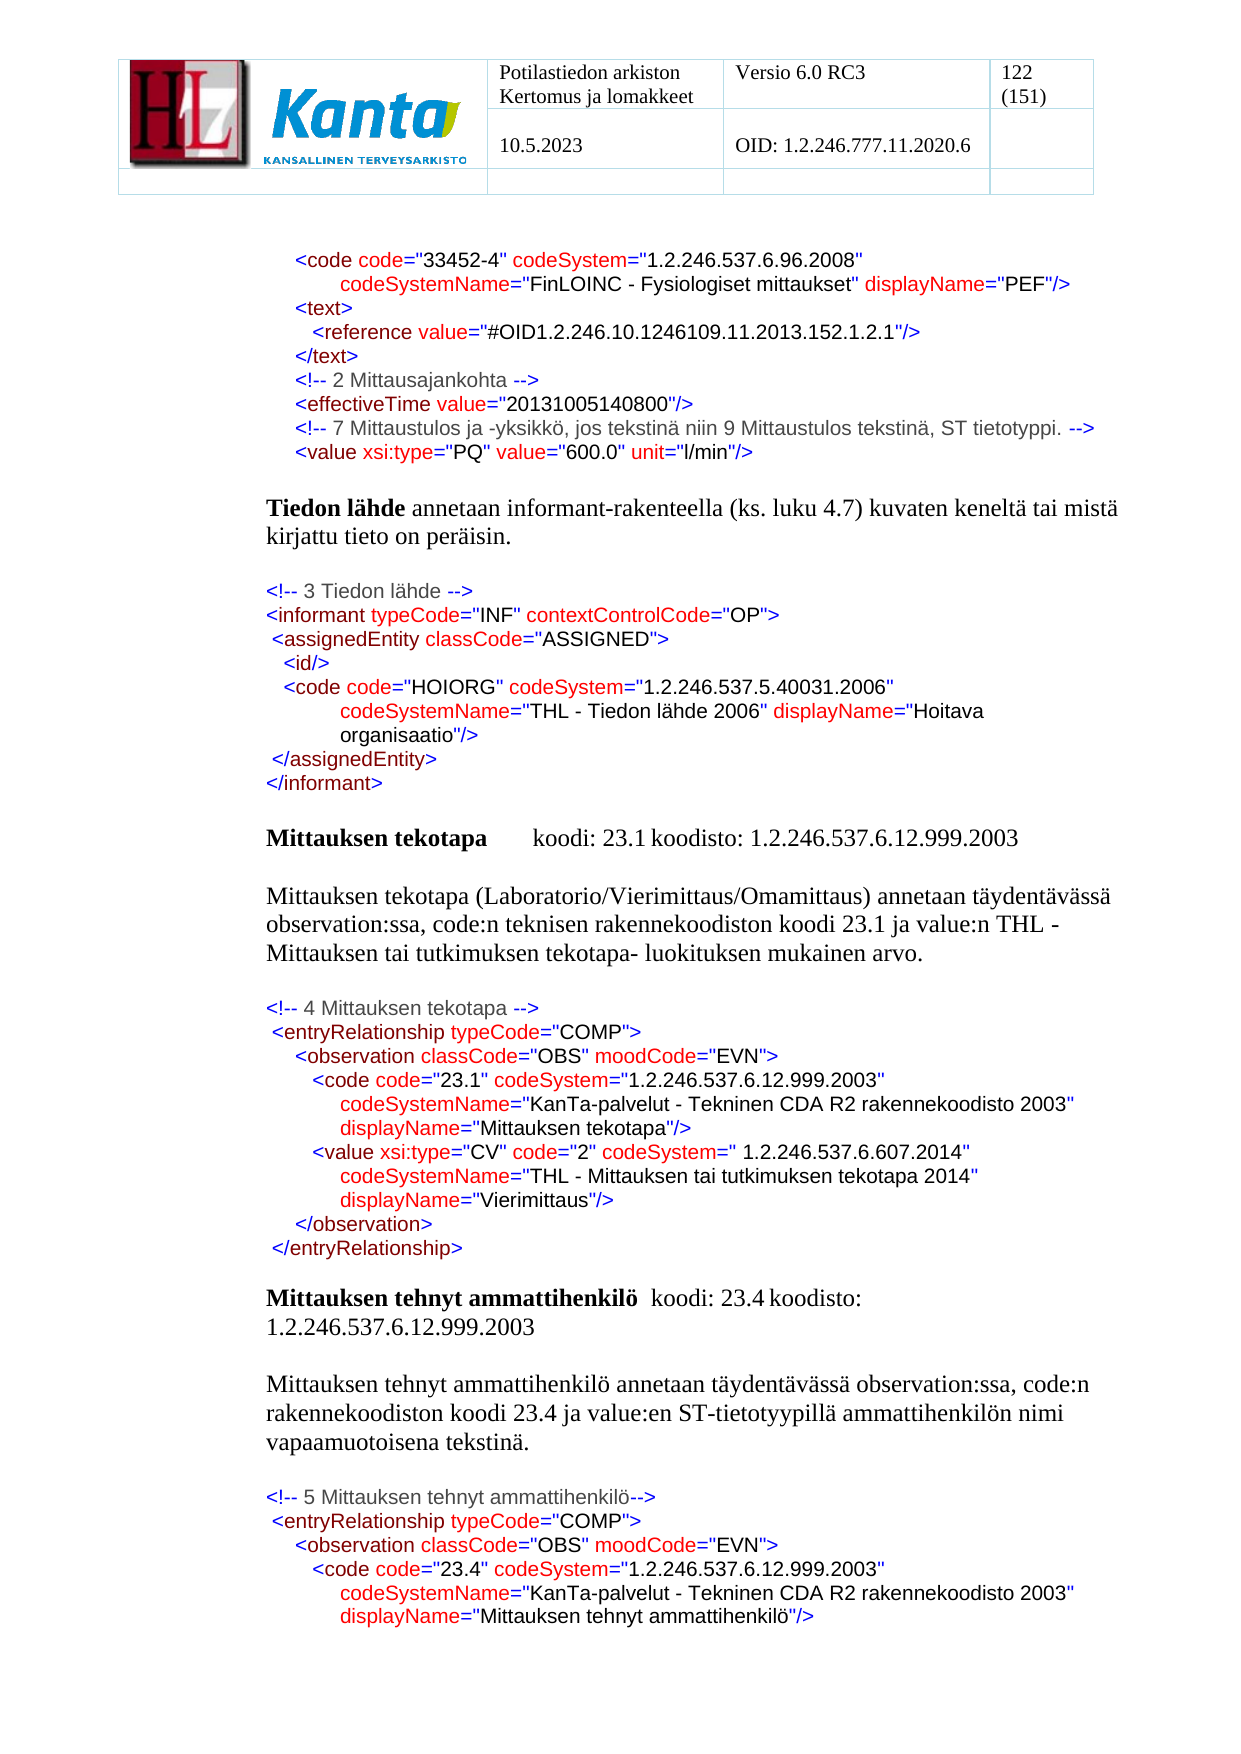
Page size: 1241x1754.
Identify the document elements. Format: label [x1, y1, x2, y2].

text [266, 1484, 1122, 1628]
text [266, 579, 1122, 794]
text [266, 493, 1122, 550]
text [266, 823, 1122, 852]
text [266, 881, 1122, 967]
picture [129, 60, 252, 169]
picture [290, 89, 304, 105]
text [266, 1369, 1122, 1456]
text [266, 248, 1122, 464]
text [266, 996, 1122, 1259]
picture [264, 89, 467, 164]
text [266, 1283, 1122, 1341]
